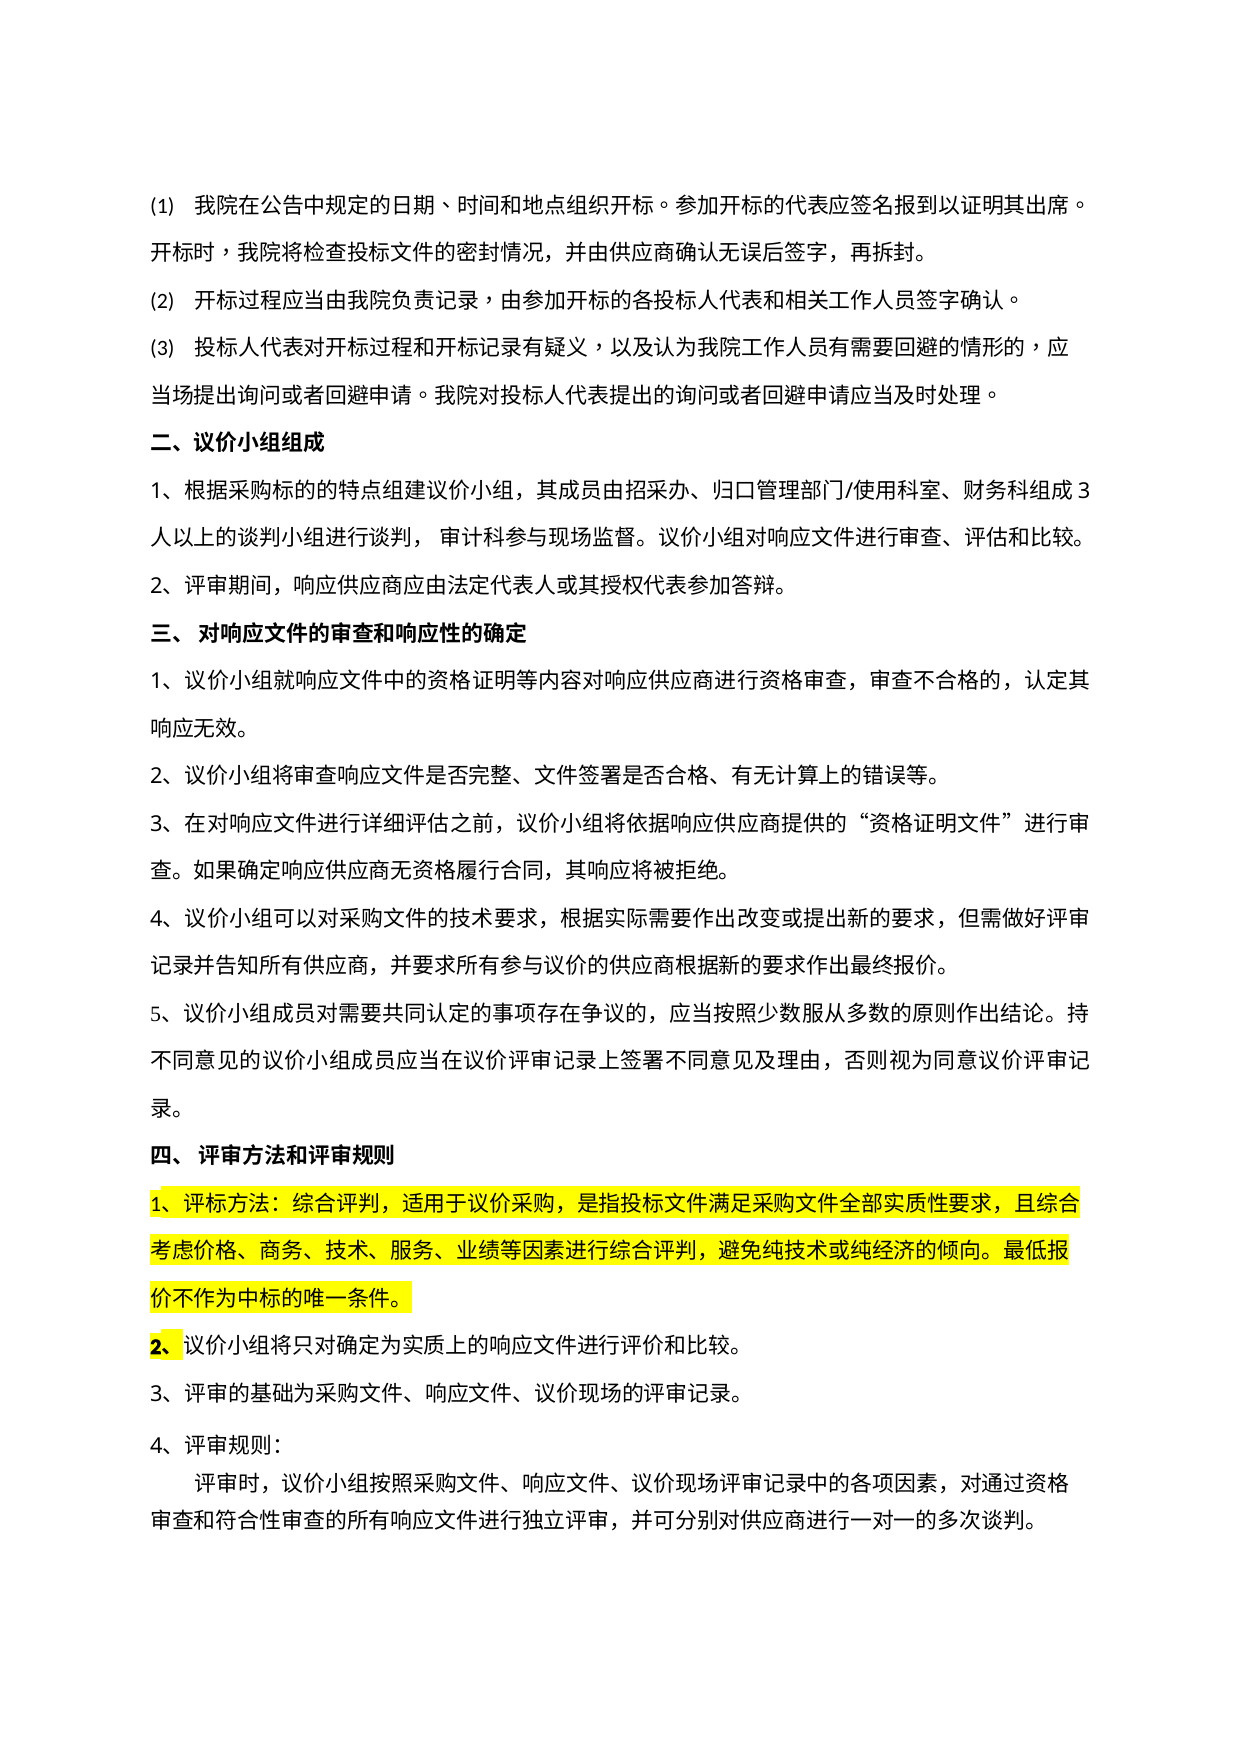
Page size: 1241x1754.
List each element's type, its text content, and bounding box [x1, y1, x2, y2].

text 三、 对响应文件的审查和响应性的确定 [150, 616, 1090, 647]
text 5、议价小组成员对需要共同认定的事项存在争议的，应当按照少数服从多数的原则作出结论。持不同意见的议价小组成员应当在议价评审记录上签署不同意见及理由，否则视为同意议价评审记录。 [150, 996, 1090, 1123]
text 评审时，议价小组按照采购文件、响应文件、议价现场评审记录中的各项因素，对通过资格审查和符合性审查的所有响应文件进行独立评审，并可分别对供应商进行一对一的多次谈判。 [150, 1461, 1090, 1536]
text 1、根据采购标的的特点组建议价小组，其成员由招采办、归口管理部门/使用科室、财务科组成3人以上的谈判小组进行谈判， 审计科参与现场监督。议价小组对响应文件进行审查、评估和比较。 [150, 473, 1090, 552]
list 我院在公告中规定的日期、时间和地点组织开标。参加开标的代表应签名报到以证明其出席。 [150, 188, 1090, 219]
list 开标过程应当由我院负责记录，由参加开标的各投标人代表和相关工作人员签字确认。 [150, 283, 1090, 314]
text 4、议价小组可以对采购文件的技术要求，根据实际需要作出改变或提出新的要求，但需做好评审记录并告知所有供应商，并要求所有参与议价的供应商根据新的要求作出最终报价。 [150, 901, 1090, 980]
list 投标人代表对开标过程和开标记录有疑义，以及认为我院工作人员有需要回避的情形的，应 [150, 330, 1090, 362]
text 当场提出询问或者回避申请。我院对投标人代表提出的询问或者回避申请应当及时处理。 [150, 378, 1090, 409]
text 2、议价小组将审查响应文件是否完整、文件签署是否合格、有无计算上的错误等。 [150, 758, 1090, 790]
text 2、议价小组将只对确定为实质上的响应文件进行评价和比较。 [150, 1328, 1090, 1360]
text 开标时，我院将检查投标文件的密封情况，并由供应商确认无误后签字，再拆封。 [150, 235, 1090, 267]
text 3、评审的基础为采购文件、响应文件、议价现场的评审记录。 [150, 1376, 1090, 1408]
text 3、在对响应文件进行详细评估之前，议价小组将依据响应供应商提供的“资格证明文件”进行审查。如果确定响应供应商无资格履行合同，其响应将被拒绝。 [150, 806, 1090, 885]
text 二、议价小组组成 [150, 425, 1090, 457]
text 1、评标方法：综合评判，适用于议价采购，是指投标文件满足采购文件全部实质性要求，且综合考虑价格、商务、技术、服务、业绩等因素进行综合评判，避免纯技术或纯经济的倾向。最低报价不作为中标的唯一条件。 [150, 1186, 1090, 1313]
text 四、 评审方法和评审规则 [150, 1138, 1090, 1170]
text 1、议价小组就响应文件中的资格证明等内容对响应供应商进行资格审查，审查不合格的，认定其响应无效。 [150, 663, 1090, 742]
text 2、评审期间，响应供应商应由法定代表人或其授权代表参加答辩。 [150, 568, 1090, 600]
text 4、评审规则： [150, 1423, 1090, 1461]
